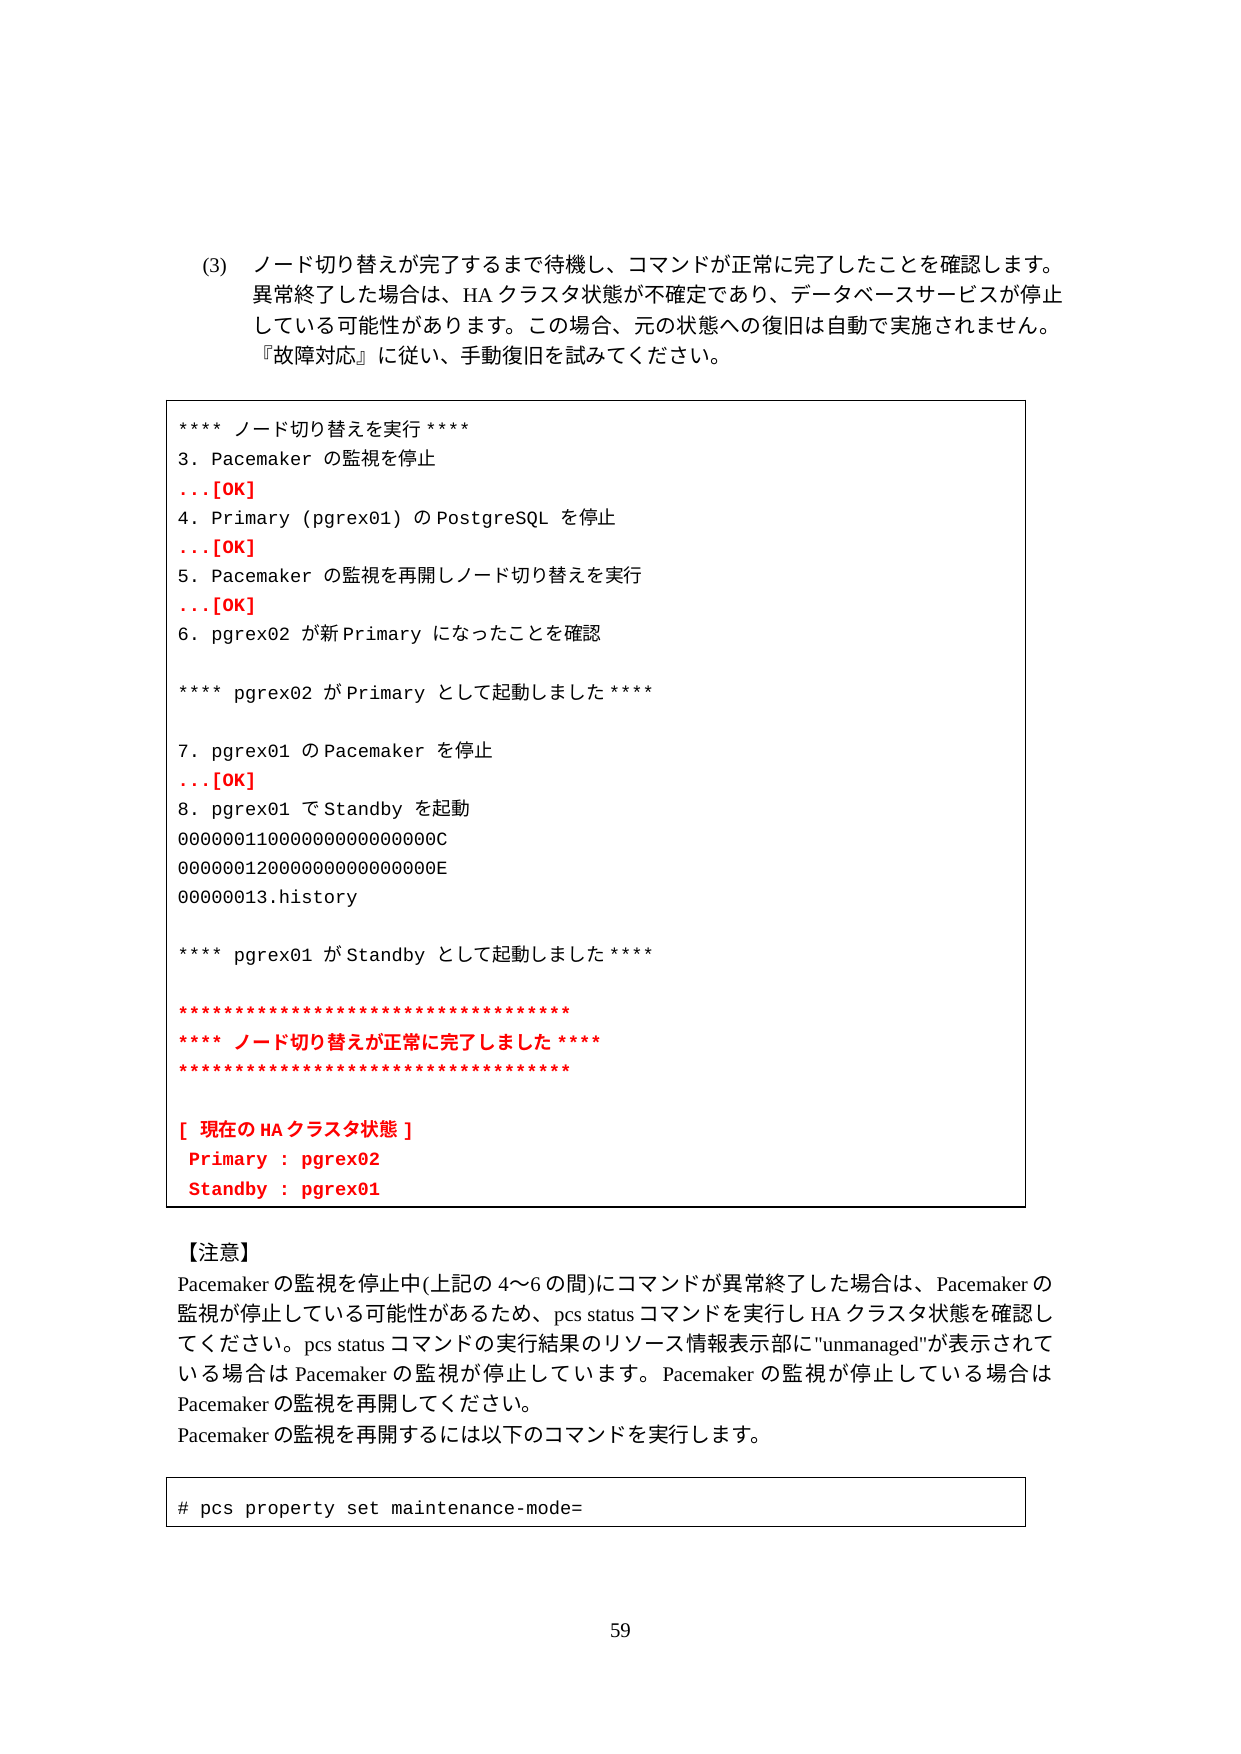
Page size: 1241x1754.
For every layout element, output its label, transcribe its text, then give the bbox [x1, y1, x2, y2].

table_header **** ノード切り替えを実行 **** 3. Pacemaker の監視を停止 ...[OK] 4. Primary (pgrex01) の PostgreSQL を停止 ...[OK] 5. Pacemaker の監視を再開しノード切り替えを実行 ...[OK] 6. pgrex02 が新 Primary になったことを確認 **** pgrex02 が Primary として起動しました **** 7. pgrex01 の Pacemaker を停止 ...[OK] 8. pgrex01 で Standby を起動 00000011000000000000000C 00000012000000000000000E 00000013.history **** pgrex01 が Standby として起動しました **** *********************************** **** ノード切り替えが正常に完了しました **** *********************************** [ 現在のHAクラスタ状態 ] Primary : pgrex02 Standby : pgrex01 [167, 401, 1025, 1206]
table_header # pcs property set maintenance-mode= [167, 1478, 1025, 1526]
list ノード切り替えが完了するまで待機し、コマンドが正常に完了したことを確認します。異常終了した場合は、HAクラスタ状態が不確定であり、データベースサービスが停止している可能性があります。この場合、元の状態への復旧は自動で実施されません。『故障対応』に従い、手動復旧を試みてください。 [202, 248, 1063, 369]
text 【注意】 [177, 1237, 1054, 1267]
text Pacemakerの監視を停止中(上記の4～6の間)にコマンドが異常終了した場合は、Pacemakerの監視が停止している可能性があるため、pcs statusコマンドを実行しHAクラスタ状態を確認してください。pcs statusコマンドの実行結果のリソース情報表示部に"unmanaged"が表示されている場合はPacemakerの監視が停止しています。Pacemakerの監視が停止している場合は、Pacemakerの監視を再開してください。 [177, 1267, 1054, 1418]
text Pacemakerの監視を再開するには以下のコマンドを実行します。 [177, 1418, 1054, 1448]
